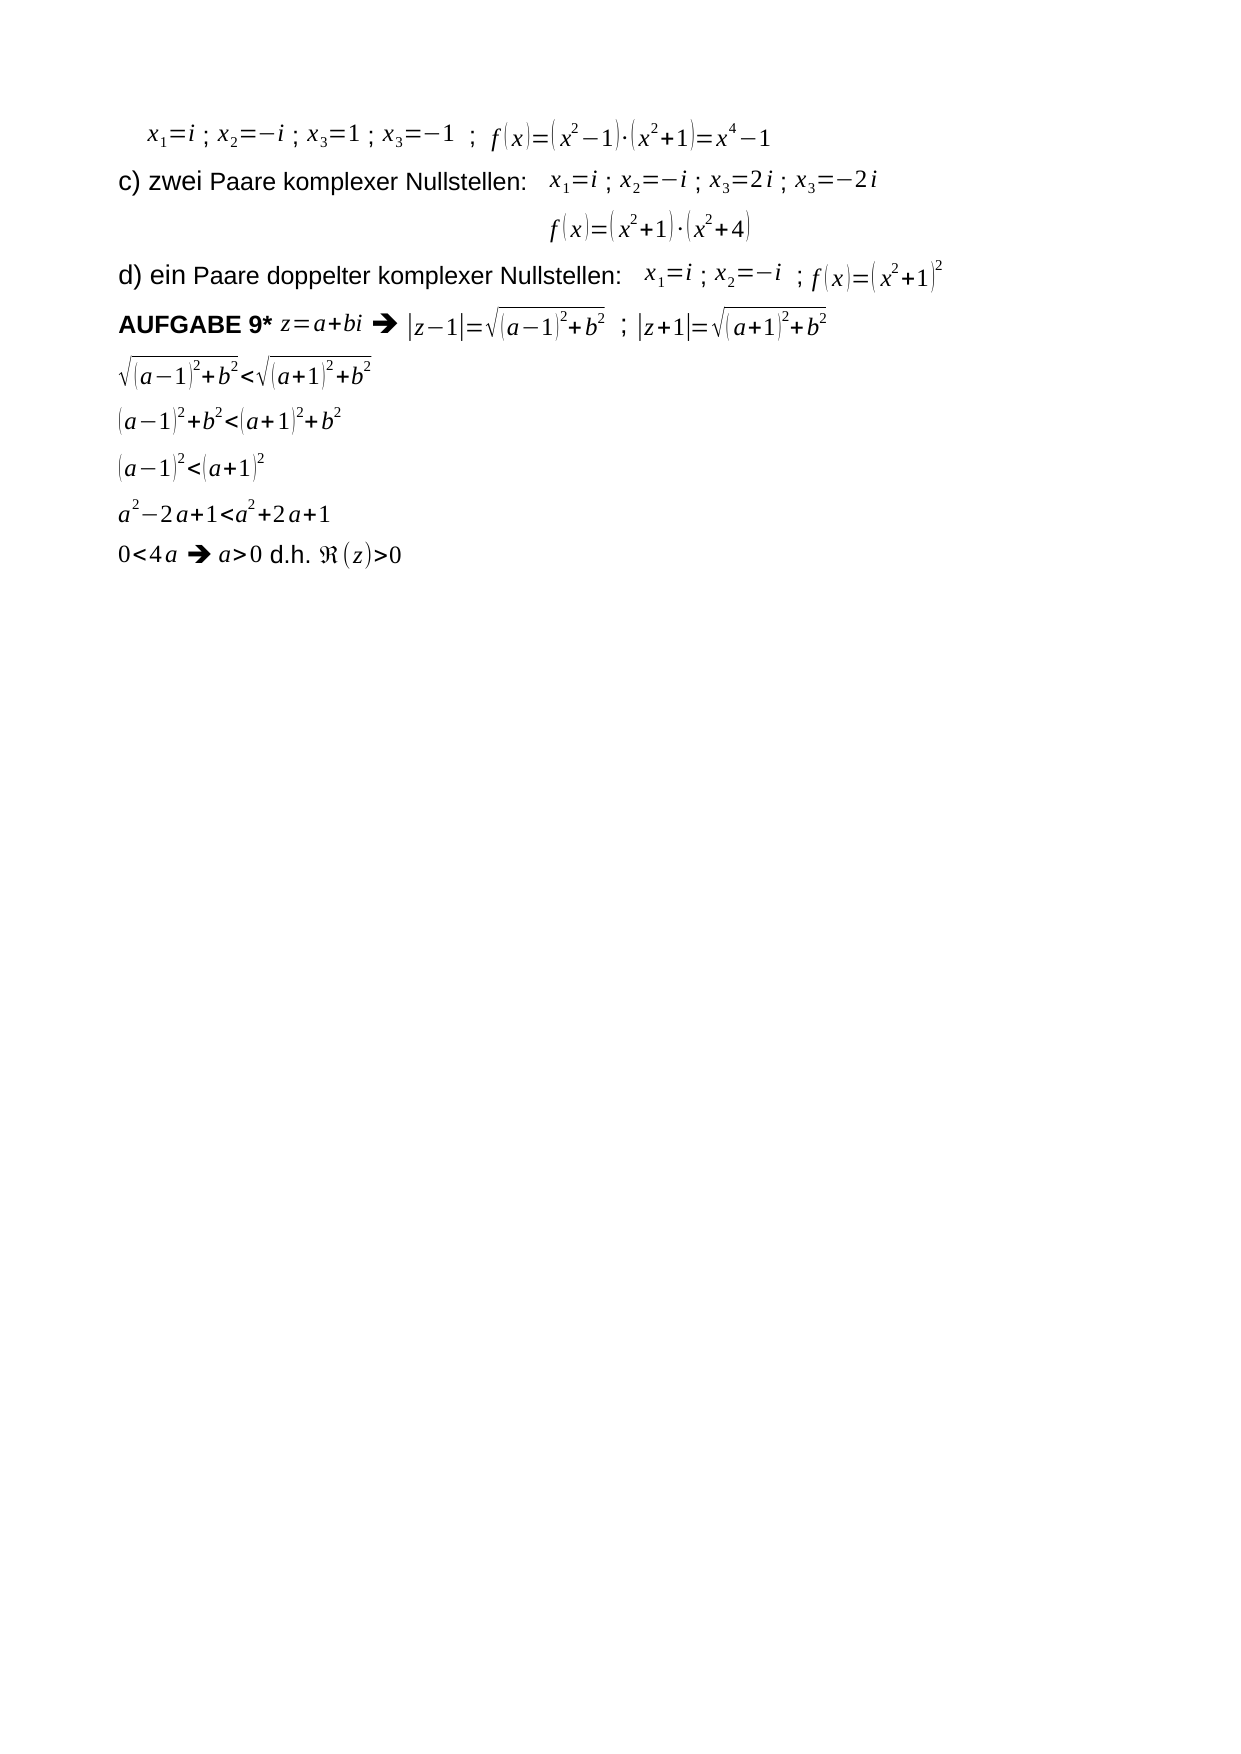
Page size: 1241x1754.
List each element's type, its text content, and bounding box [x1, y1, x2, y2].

text ; ; ; ; [118, 118, 1122, 153]
text d.h. [118, 539, 1122, 571]
text AUFGABE 9* ; [118, 306, 1122, 342]
text d) ein Paare doppelter komplexer Nullstellen: ; ; [118, 256, 1122, 293]
text c) zwei Paare komplexer Nullstellen: ; ; ; [118, 165, 1122, 197]
